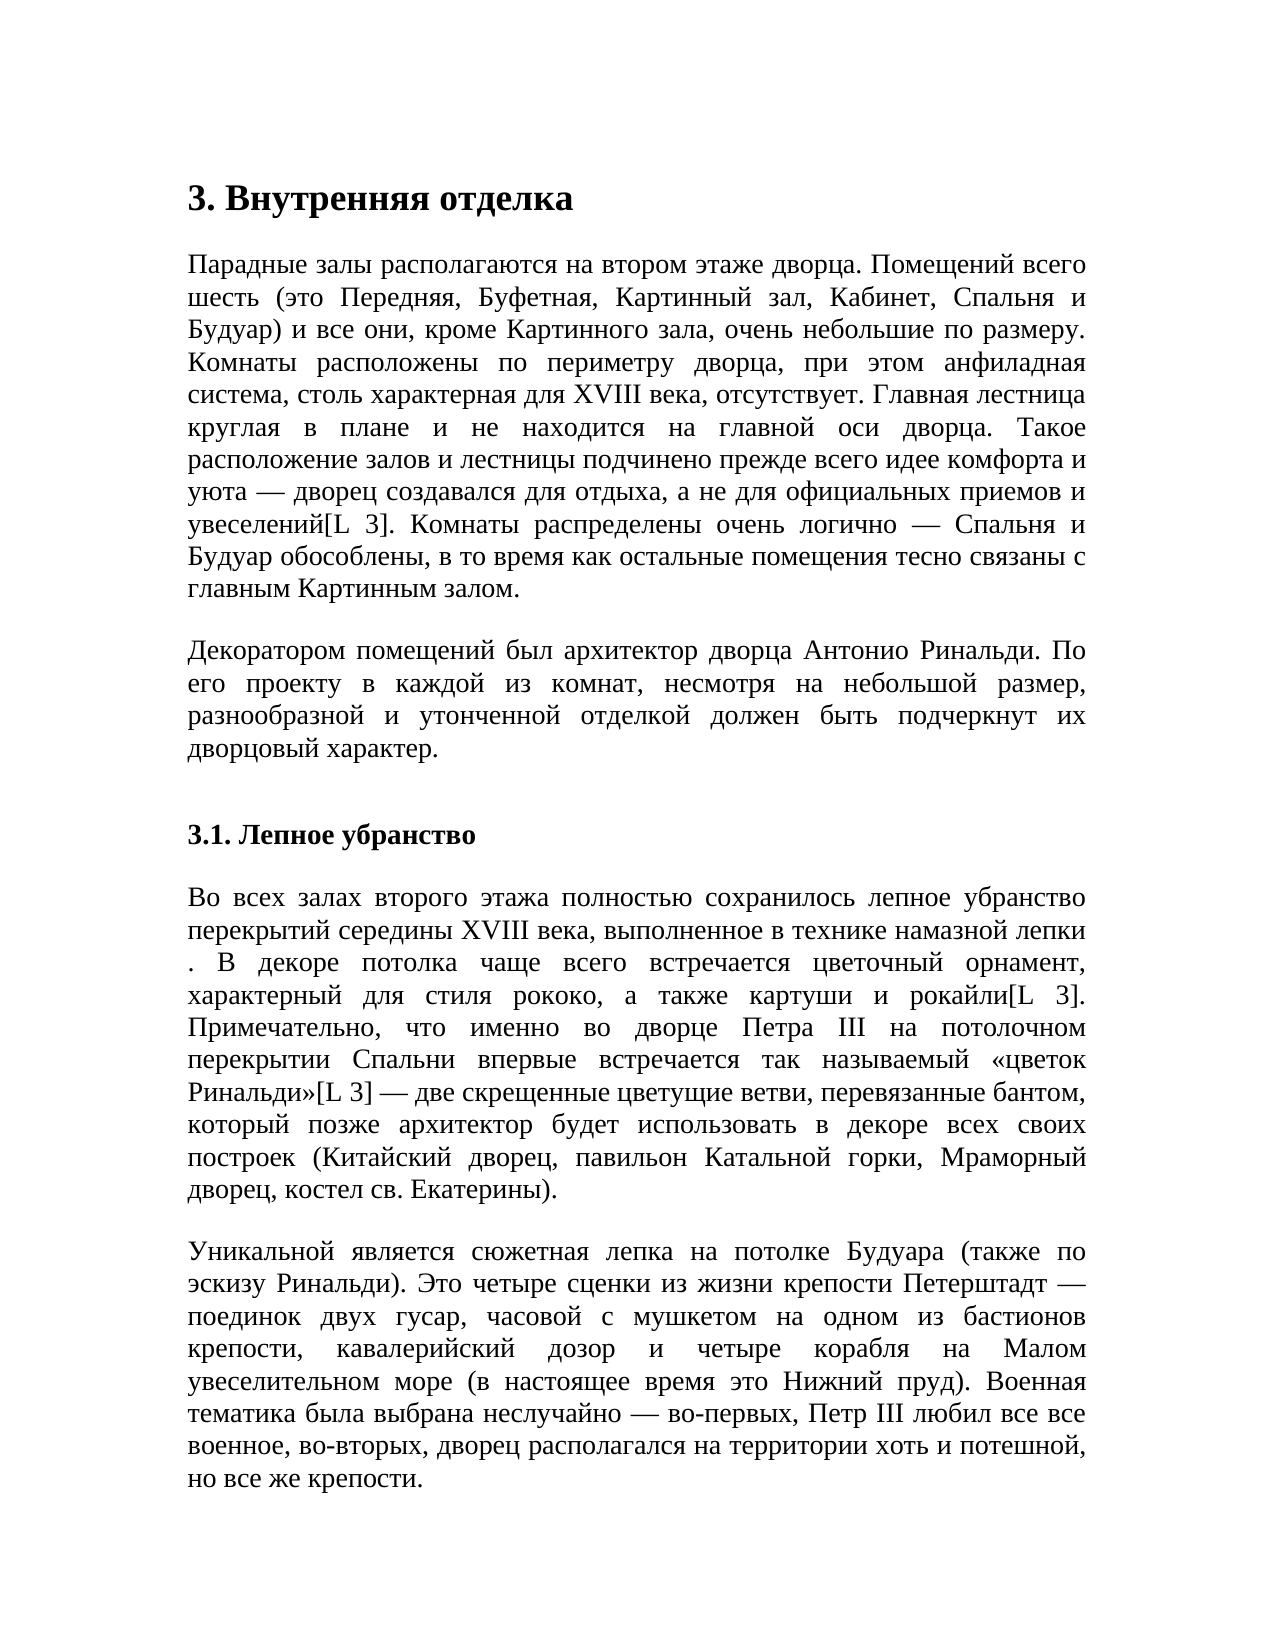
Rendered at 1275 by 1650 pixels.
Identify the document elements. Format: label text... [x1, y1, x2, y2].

text Уникальной является сюжетная лепка на потолке Будуара (также по эскизу Ринальди). Это четыре сценки из жизни крепости Петерштадт — поединок двух гусар, часовой с мушкетом на одном из бастионов крепости, кавалерийский дозор и четыре корабля на Малом увеселительном море (в настоящее время это Нижний пруд). Военная тематика была выбрана неслучайно — во-первых, Петр III любил все все военное, во-вторых, дворец располагался на территории хоть и потешной, но все же крепости. [187, 1234, 1087, 1493]
list 3.1. Лепное убранство [187, 817, 1087, 851]
list 3. Внутренняя отделка [187, 175, 1087, 218]
text Парадные залы располагаются на втором этаже дворца. Помещений всего шесть (это Передняя, Буфетная, Картинный зал, Кабинет, Спальня и Будуар) и все они, кроме Картинного зала, очень небольшие по размеру. Комнаты расположены по периметру дворца, при этом анфиладная система, столь характерная для XVIII века, отсутствует. Главная лестница круглая в плане и не находится на главной оси дворца. Такое расположение залов и лестницы подчинено прежде всего идее комфорта и уюта — дворец создавался для отдыха, а не для официальных приемов и увеселений[L 3]. Комнаты распределены очень логично — Спальня и Будуар обособлены, в то время как остальные помещения тесно связаны с главным Картинным залом. [187, 248, 1087, 604]
text Во всех залах второго этажа полностью сохранилось лепное убранство перекрытий середины XVIII века, выполненное в технике намазной лепки . В декоре потолка чаще всего встречается цветочный орнамент, характерный для стиля рококо, а также картуши и рокайли[L 3]. Примечательно, что именно во дворце Петра III на потолочном перекрытии Спальни впервые встречается так называемый «цветок Ринальди»[L 3] — две скрещенные цветущие ветви, перевязанные бантом, который позже архитектор будет использовать в декоре всех своих построек (Китайский дворец, павильон Катальной горки, Мраморный дворец, костел св. Екатерины). [187, 881, 1087, 1204]
text Декоратором помещений был архитектор дворца Антонио Ринальди. По его проекту в каждой из комнат, несмотря на небольшой размер, разнообразной и утонченной отделкой должен быть подчеркнут их дворцовый характер. [187, 633, 1087, 763]
